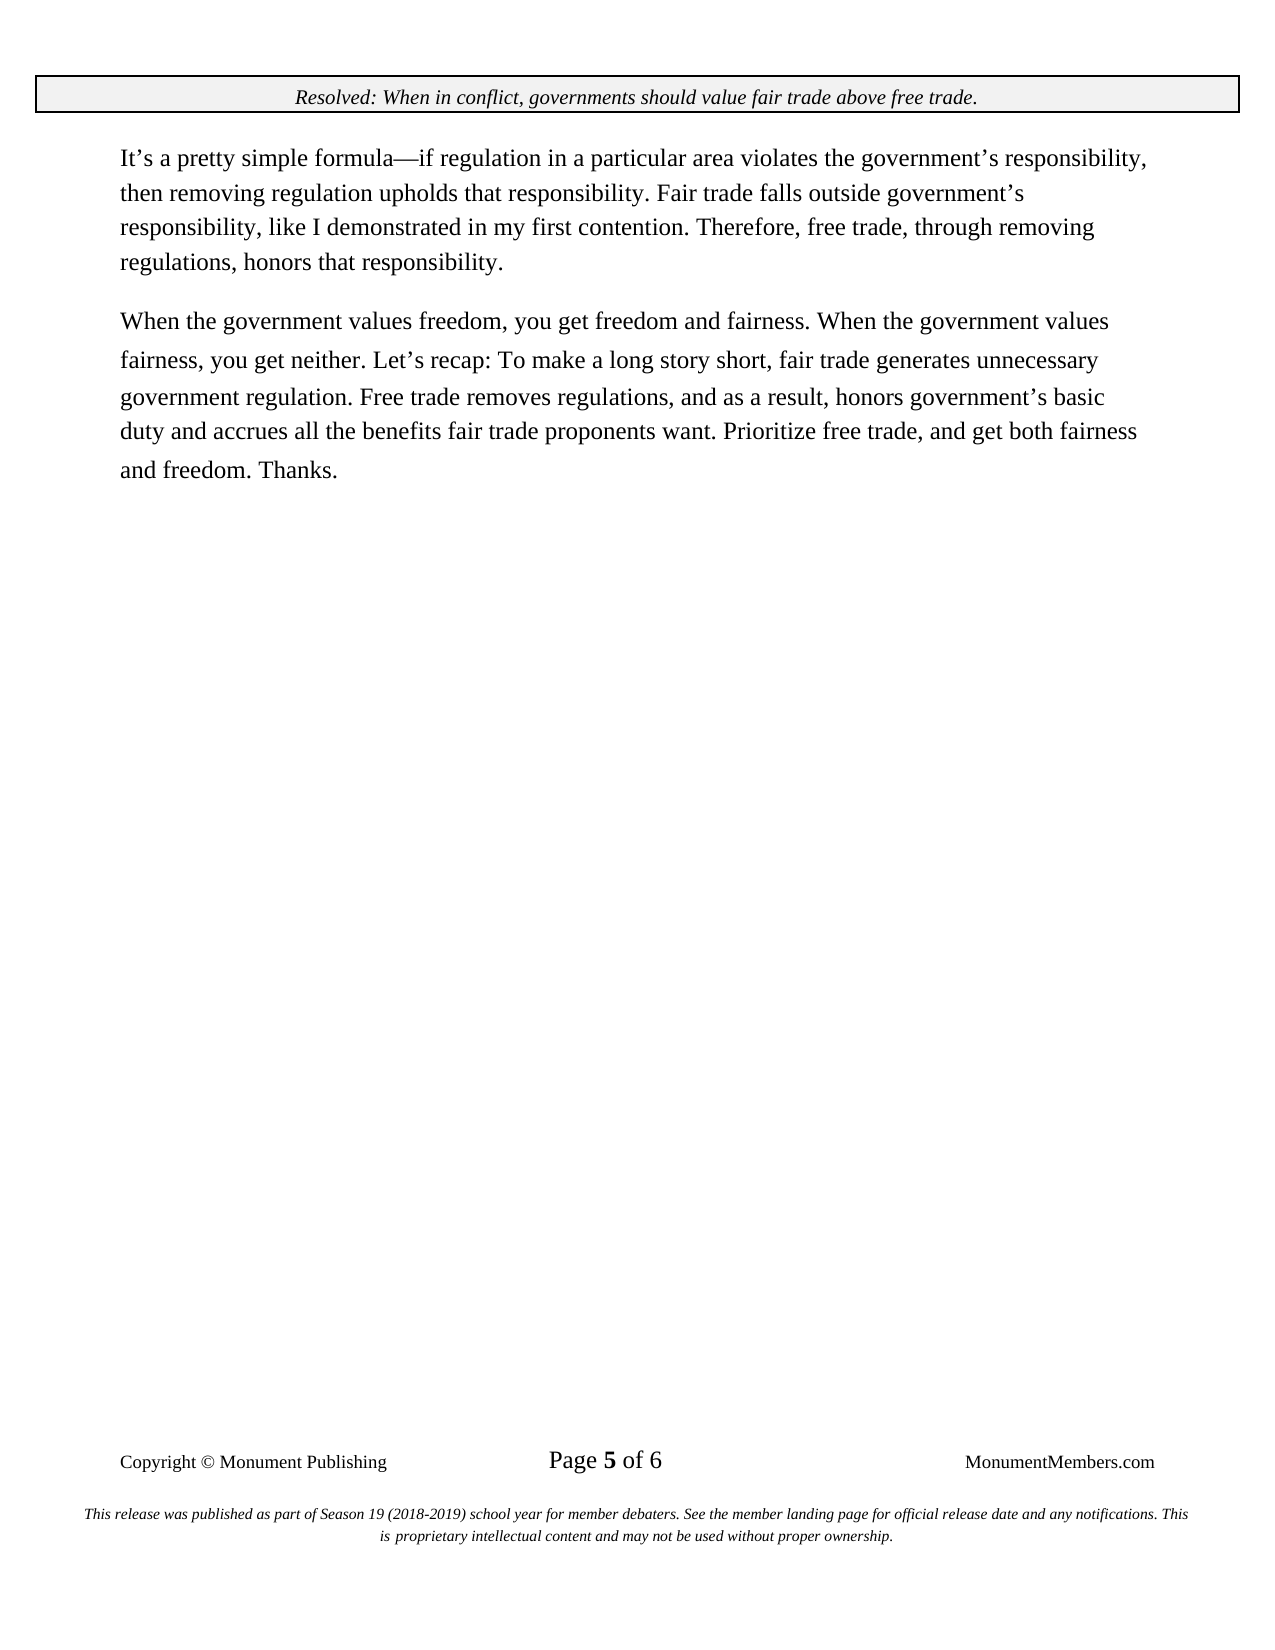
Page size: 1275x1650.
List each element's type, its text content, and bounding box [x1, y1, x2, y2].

text When the government values freedom, you get freedom and fairness. When the government values fairness, you get neither. Let’s recap: To make a long story short, fair trade generates unnecessary government regulation. Free trade removes regulations, and as a result, honors government’s basic duty and accrues all the benefits fair trade proponents want. Prioritize free trade, and get both fairness and freedom. Thanks. [120, 306, 1155, 486]
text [120, 143, 1155, 276]
